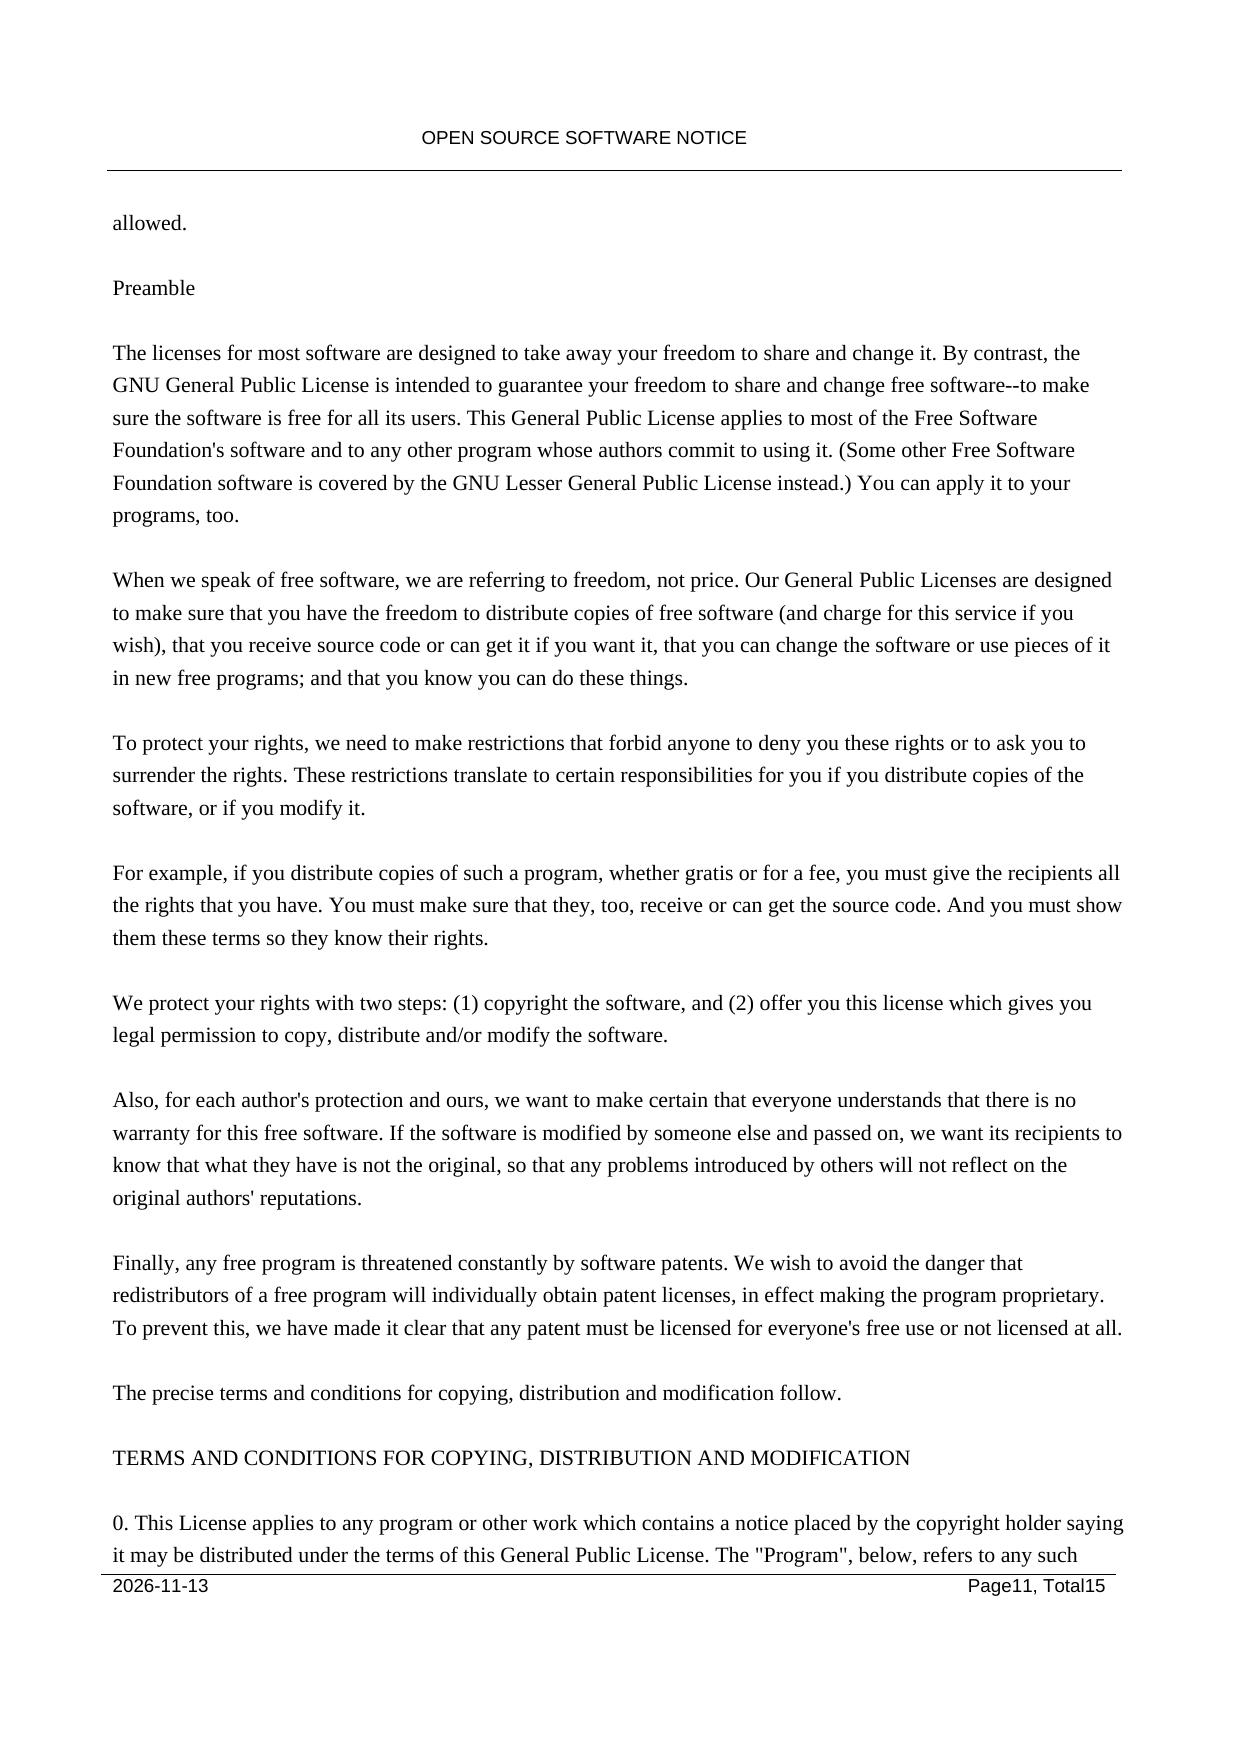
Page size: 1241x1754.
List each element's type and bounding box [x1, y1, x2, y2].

text [112, 206, 1128, 1571]
